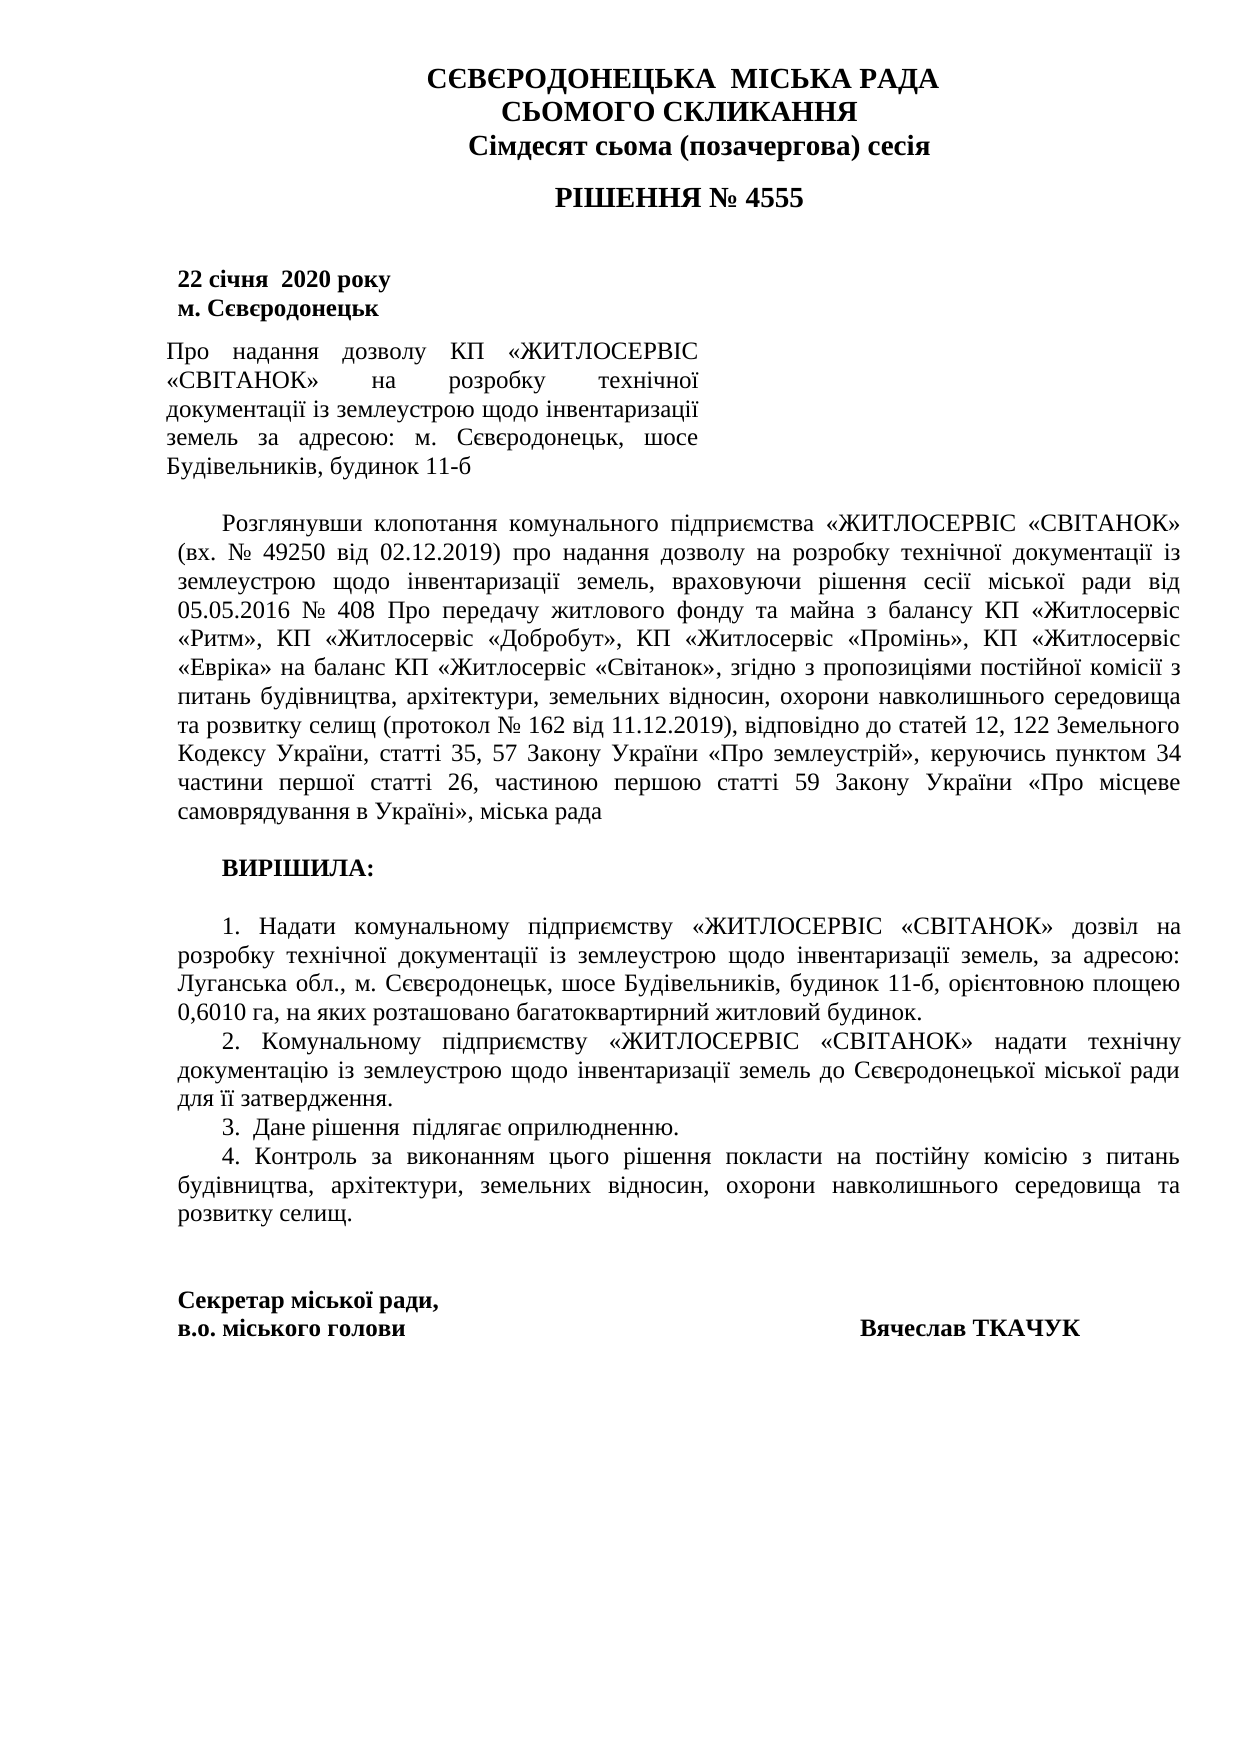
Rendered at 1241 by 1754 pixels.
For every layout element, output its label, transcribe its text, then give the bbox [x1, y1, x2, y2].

text в.о. міського голови Вячеслав ТКАЧУК [177, 1313, 1181, 1342]
text Сімдесят сьома (позачергова) сесія [177, 128, 1221, 161]
subtitle РІШЕННЯ № 4555 [177, 181, 1181, 214]
text 4. Контроль за виконанням цього рішення покласти на постійну комісію з питань будівництва, архітектури, земельних відносин, охорони навколишнього середовища та розвитку селищ. [177, 1141, 1181, 1227]
text 22 січня 2020 року [177, 264, 576, 293]
text Секретар міської ради, [177, 1285, 1200, 1313]
text 1. Надати комунальному підприємству «ЖИТЛОСЕРВІС «СВІТАНОК» дозвіл на розробку технічної документації із землеустрою щодо інвентаризації земель, за адресою: Луганська обл., м. Сєвєродонецьк, шосе Будівельників, будинок 11-б, орієнтовною площею 0,6010 га, на яких розташовано багатоквартирний житловий будинок. [177, 911, 1181, 1026]
subtitle СЄВЄРОДОНЕЦЬКА МІСЬКА РАДА [177, 61, 1181, 94]
table_header Про надання дозволу КП «ЖИТЛОСЕРВІС «СВІТАНОК» на розробку технічної документації із землеустрою щодо інвентаризації земель за адресою: м. Сєвєродонецьк, шосе Будівельників, будинок 11-б [155, 336, 710, 508]
text Розглянувши клопотання комунального підприємства «ЖИТЛОСЕРВІС «СВІТАНОК» (вх. № 49250 від 02.12.2019) про надання дозволу на розробку технічної документації із землеустрою щодо інвентаризації земель, враховуючи рішення сесії міської ради від 05.05.2016 № 408 Про передачу житлового фонду та майна з балансу КП «Житлосервіс «Ритм», КП «Житлосервіс «Добробут», КП «Житлосервіс «Промінь», КП «Житлосервіс «Евріка» на баланс КП «Житлосервіс «Світанок», згідно з пропозиціями постійної комісії з питань будівництва, архітектури, земельних відносин, охорони навколишнього середовища та розвитку селищ (протокол № 162 від 11.12.2019), відповідно до статей 12, 122 Земельного Кодексу України, статті 35, 57 Закону України «Про землеустрій», керуючись пунктом 34 частини першої статті 26, частиною першою статті 59 Закону України «Про місцеве самоврядування в Україні», міська рада [177, 508, 1181, 825]
text ВИРІШИЛА: [177, 853, 1181, 882]
text м. Сєвєродонецьк [177, 293, 1181, 322]
subtitle СЬОМОГО СКЛИКАННЯ [177, 94, 1181, 128]
text 3. Дане рішення підлягає оприлюдненню. [177, 1112, 1181, 1141]
text 2. Комунальному підприємству «ЖИТЛОСЕРВІС «СВІТАНОК» надати технічну документацію із землеустрою щодо інвентаризації земель до Сєвєродонецької міської ради для її затвердження. [177, 1026, 1181, 1112]
